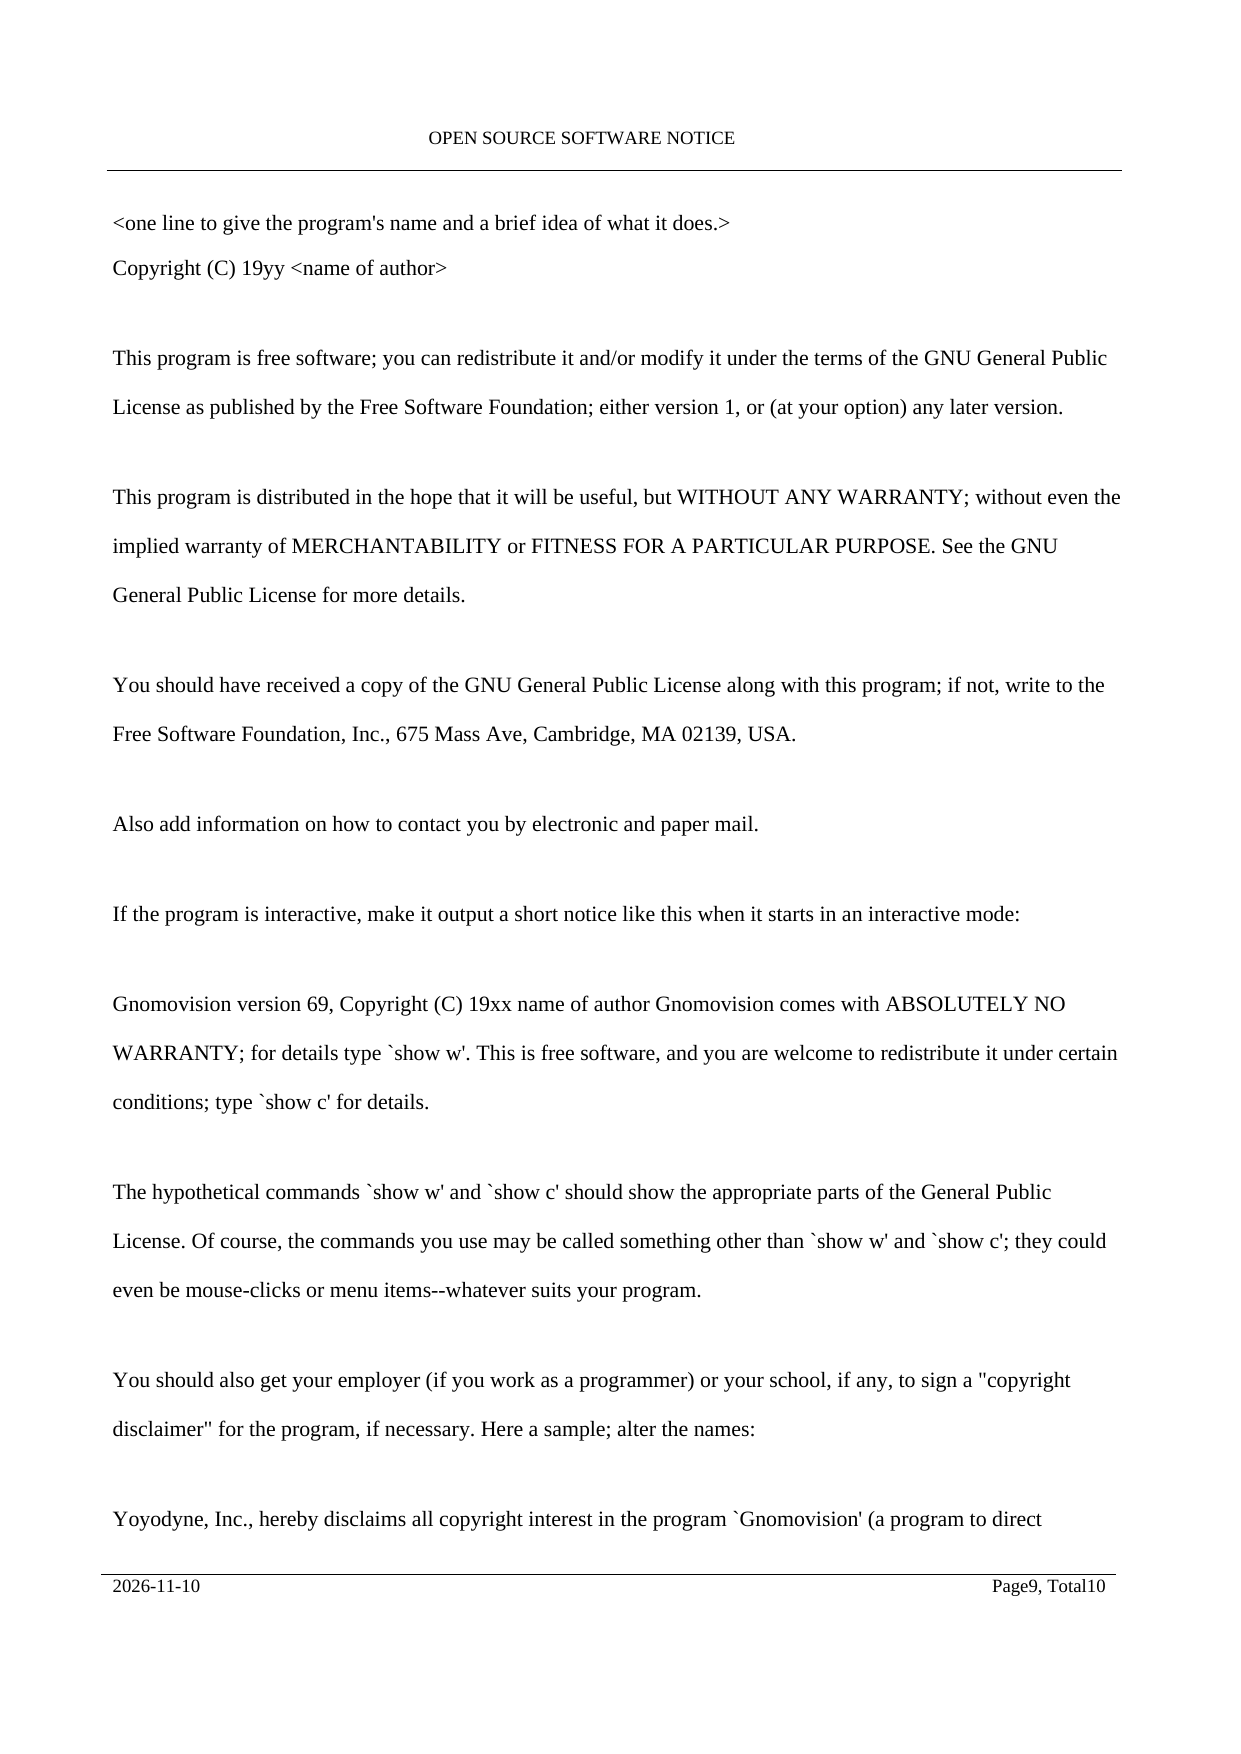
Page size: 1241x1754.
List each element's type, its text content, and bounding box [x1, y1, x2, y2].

text You should also get your employer (if you work as a programmer) or your school, if any, to sign a "copyright disclaimer" for the program, if necessary. Here a sample; alter the names: [112, 1363, 1128, 1444]
text You should have received a copy of the GNU General Public License along with this program; if not, write to the Free Software Foundation, Inc., 675 Mass Ave, Cambridge, MA 02139, USA. [112, 668, 1128, 749]
text If the program is interactive, make it output a short notice like this when it starts in an interactive mode: [112, 897, 1128, 930]
text The hypothetical commands `show w' and `show c' should show the appropriate parts of the General Public License. Of course, the commands you use may be called something other than `show w' and `show c'; they could even be mouse-clicks or menu items--whatever suits your program. [112, 1175, 1128, 1305]
text Also add information on how to contact you by electronic and paper mail. [112, 807, 1128, 840]
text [112, 1502, 1128, 1534]
text This program is free software; you can redistribute it and/or modify it under the terms of the GNU General Public License as published by the Free Software Foundation; either version 1, or (at your option) any later version. [112, 342, 1128, 423]
text This program is distributed in the hope that it will be useful, but WITHOUT ANY WARRANTY; without even the implied warranty of MERCHANTABILITY or FITNESS FOR A PARTICULAR PURPOSE. See the GNU General Public License for more details. [112, 481, 1128, 611]
text Copyright (C) 19yy <name of author> [112, 251, 1128, 284]
text <one line to give the program's name and a brief idea of what it does.> [112, 206, 1128, 239]
text Gnomovision version 69, Copyright (C) 19xx name of author Gnomovision comes with ABSOLUTELY NO WARRANTY; for details type `show w'. This is free software, and you are welcome to redistribute it under certain conditions; type `show c' for details. [112, 988, 1128, 1118]
